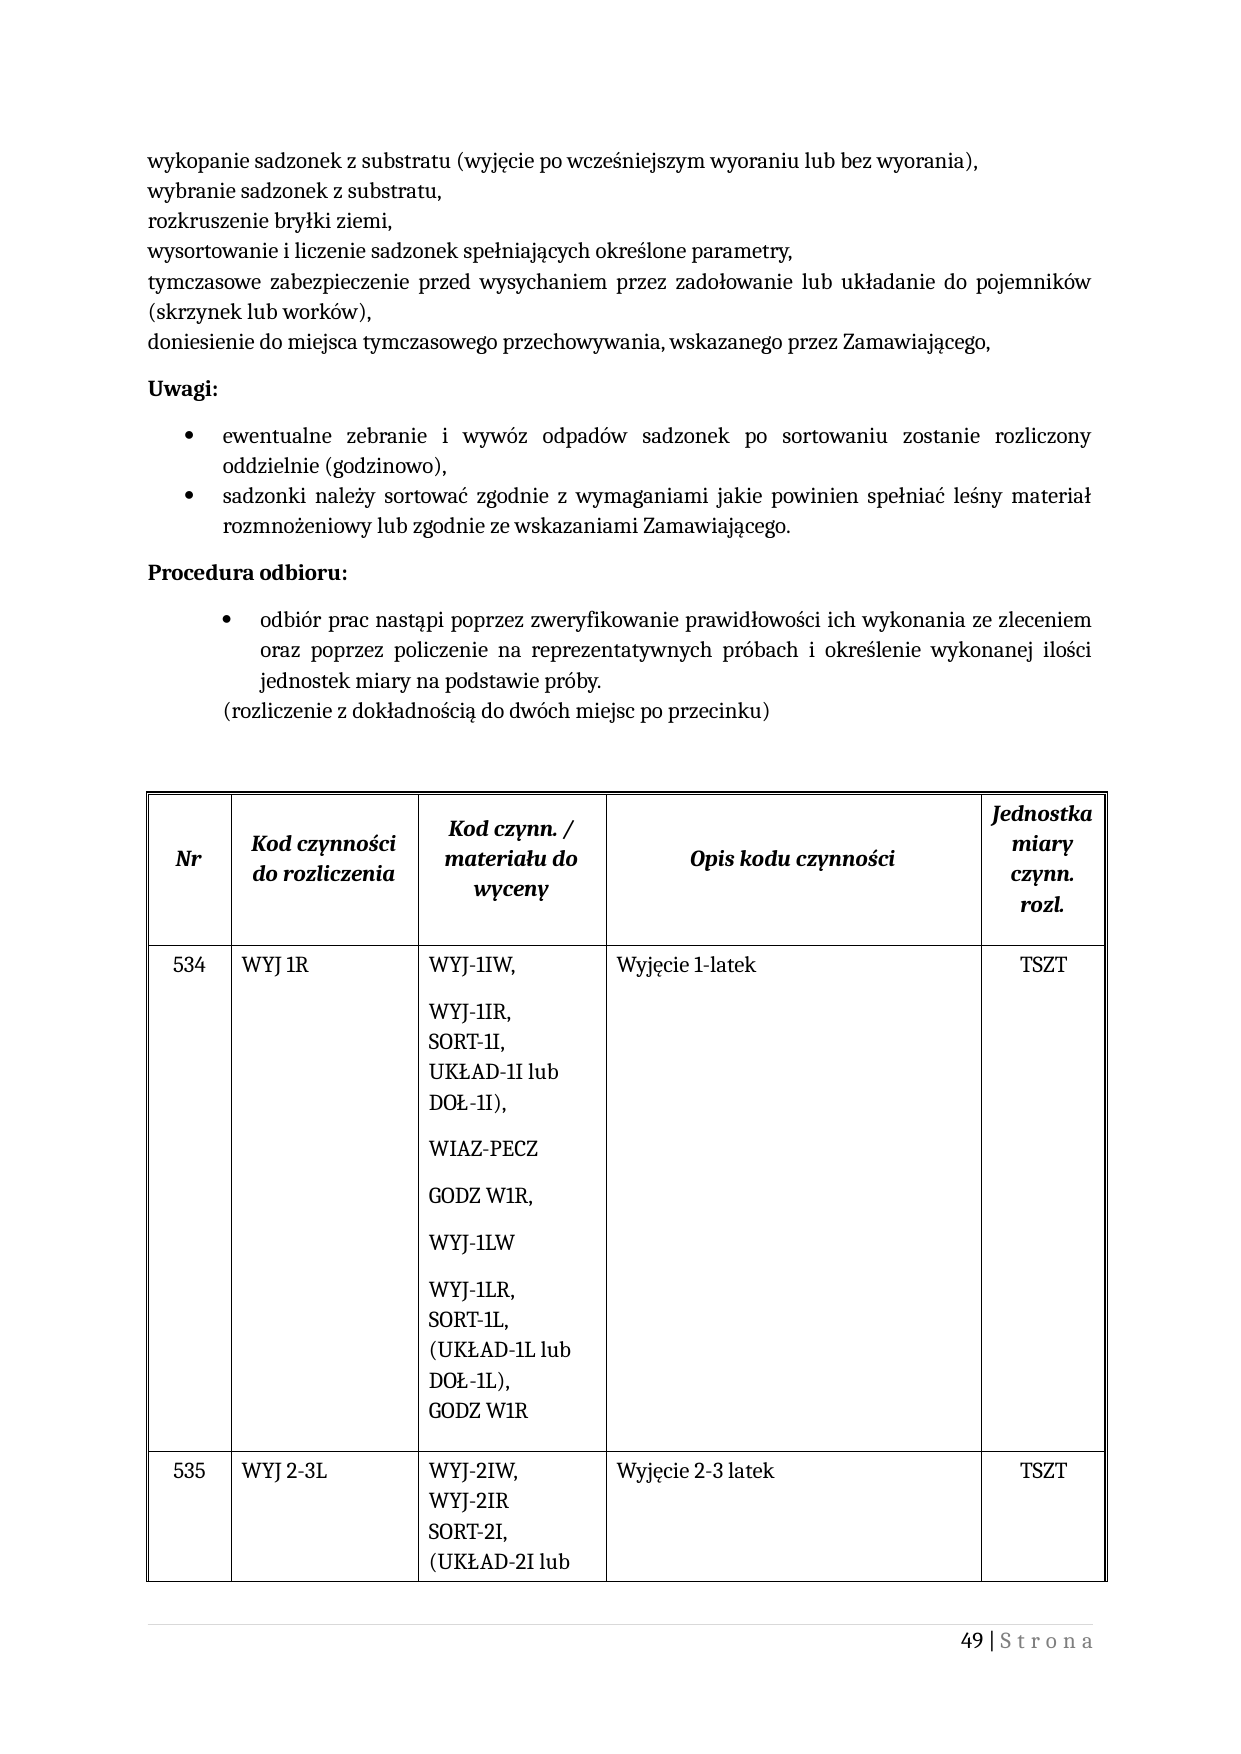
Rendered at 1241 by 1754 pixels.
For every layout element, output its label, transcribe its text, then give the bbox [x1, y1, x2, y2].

list sadzonki należy sortować zgodnie z wymaganiami jakie powinien spełniać leśny materiał rozmnożeniowy lub zgodnie ze wskazaniami Zamawiającego. [185, 483, 1093, 539]
list wysortowanie i liczenie sadzonek spełniających określone parametry, [148, 238, 1093, 264]
list tymczasowe zabezpieczenie przed wysychaniem przez zadołowanie lub układanie do pojemników (skrzynek lub worków), [148, 268, 1093, 325]
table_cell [419, 1452, 606, 1581]
text Procedura odbioru: [148, 560, 1093, 586]
table_cell TSZT [982, 946, 1104, 1451]
table_header Opis kodu czynności [607, 795, 981, 944]
text Uwagi: [148, 376, 1093, 402]
table_cell 535 [149, 1452, 231, 1581]
table_header Kod czynn. / materiału do wyceny [419, 795, 606, 944]
list odbiór prac nastąpi poprzez zweryfikowanie prawidłowości ich wykonania ze zleceniem oraz poprzez policzenie na reprezentatywnych próbach i określenie wykonanej ilości jednostek miary na podstawie próby. [223, 607, 1093, 694]
list doniesienie do miejsca tymczasowego przechowywania, wskazanego przez Zamawiającego, [148, 329, 1093, 355]
list rozkruszenie bryłki ziemi, [148, 208, 1093, 234]
table_cell WYJ 2-3L [232, 1452, 418, 1581]
list ewentualne zebranie i wywóz odpadów sadzonek po sortowaniu zostanie rozliczony oddzielnie (godzinowo), [185, 423, 1093, 479]
table_header Jednostka miary czynn. rozl. [982, 795, 1104, 944]
table_header Nr [149, 795, 231, 944]
table_cell TSZT [982, 1452, 1104, 1581]
list wybranie sadzonek z substratu, [148, 178, 1093, 204]
table_cell WYJ-1IW, WYJ-1IR, SORT-1I, UKŁAD-1I lub DOŁ-1I), WIAZ-PECZ GODZ W1R, WYJ-1LW WYJ-1LR, SORT-1L, (UKŁAD-1L lub DOŁ-1L), GODZ W1R [419, 946, 606, 1451]
table_cell Wyjęcie 2-3 latek [607, 1452, 981, 1581]
table_cell Wyjęcie 1-latek [607, 946, 981, 1451]
list wykopanie sadzonek z substratu (wyjęcie po wcześniejszym wyoraniu lub bez wyorania), [148, 148, 1093, 174]
table_header Kod czynności do rozliczenia [232, 795, 418, 944]
table_cell WYJ 1R [232, 946, 418, 1451]
table_cell 534 [149, 946, 231, 1451]
list (rozliczenie z dokładnością do dwóch miejsc po przecinku) [223, 698, 1093, 724]
